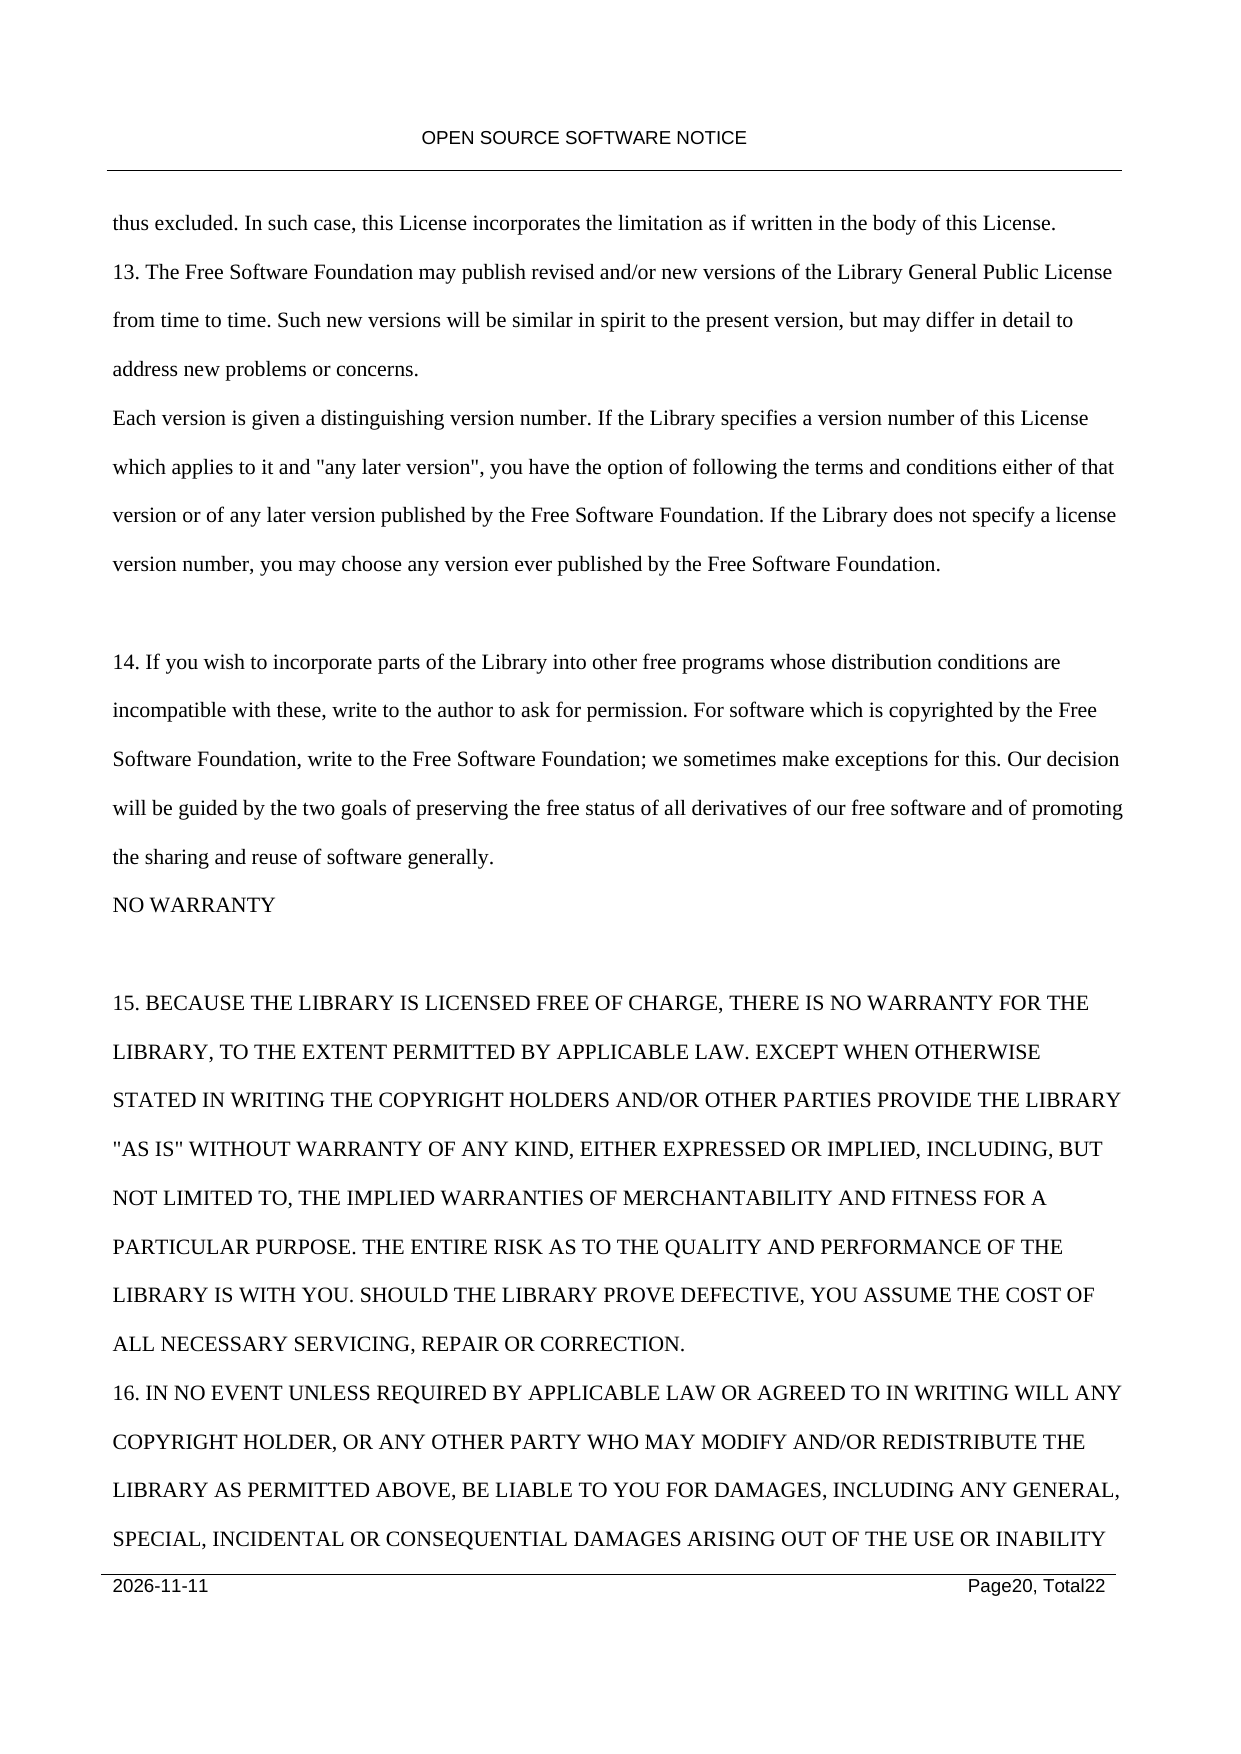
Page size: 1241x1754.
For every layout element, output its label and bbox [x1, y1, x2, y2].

text [112, 206, 1128, 1555]
